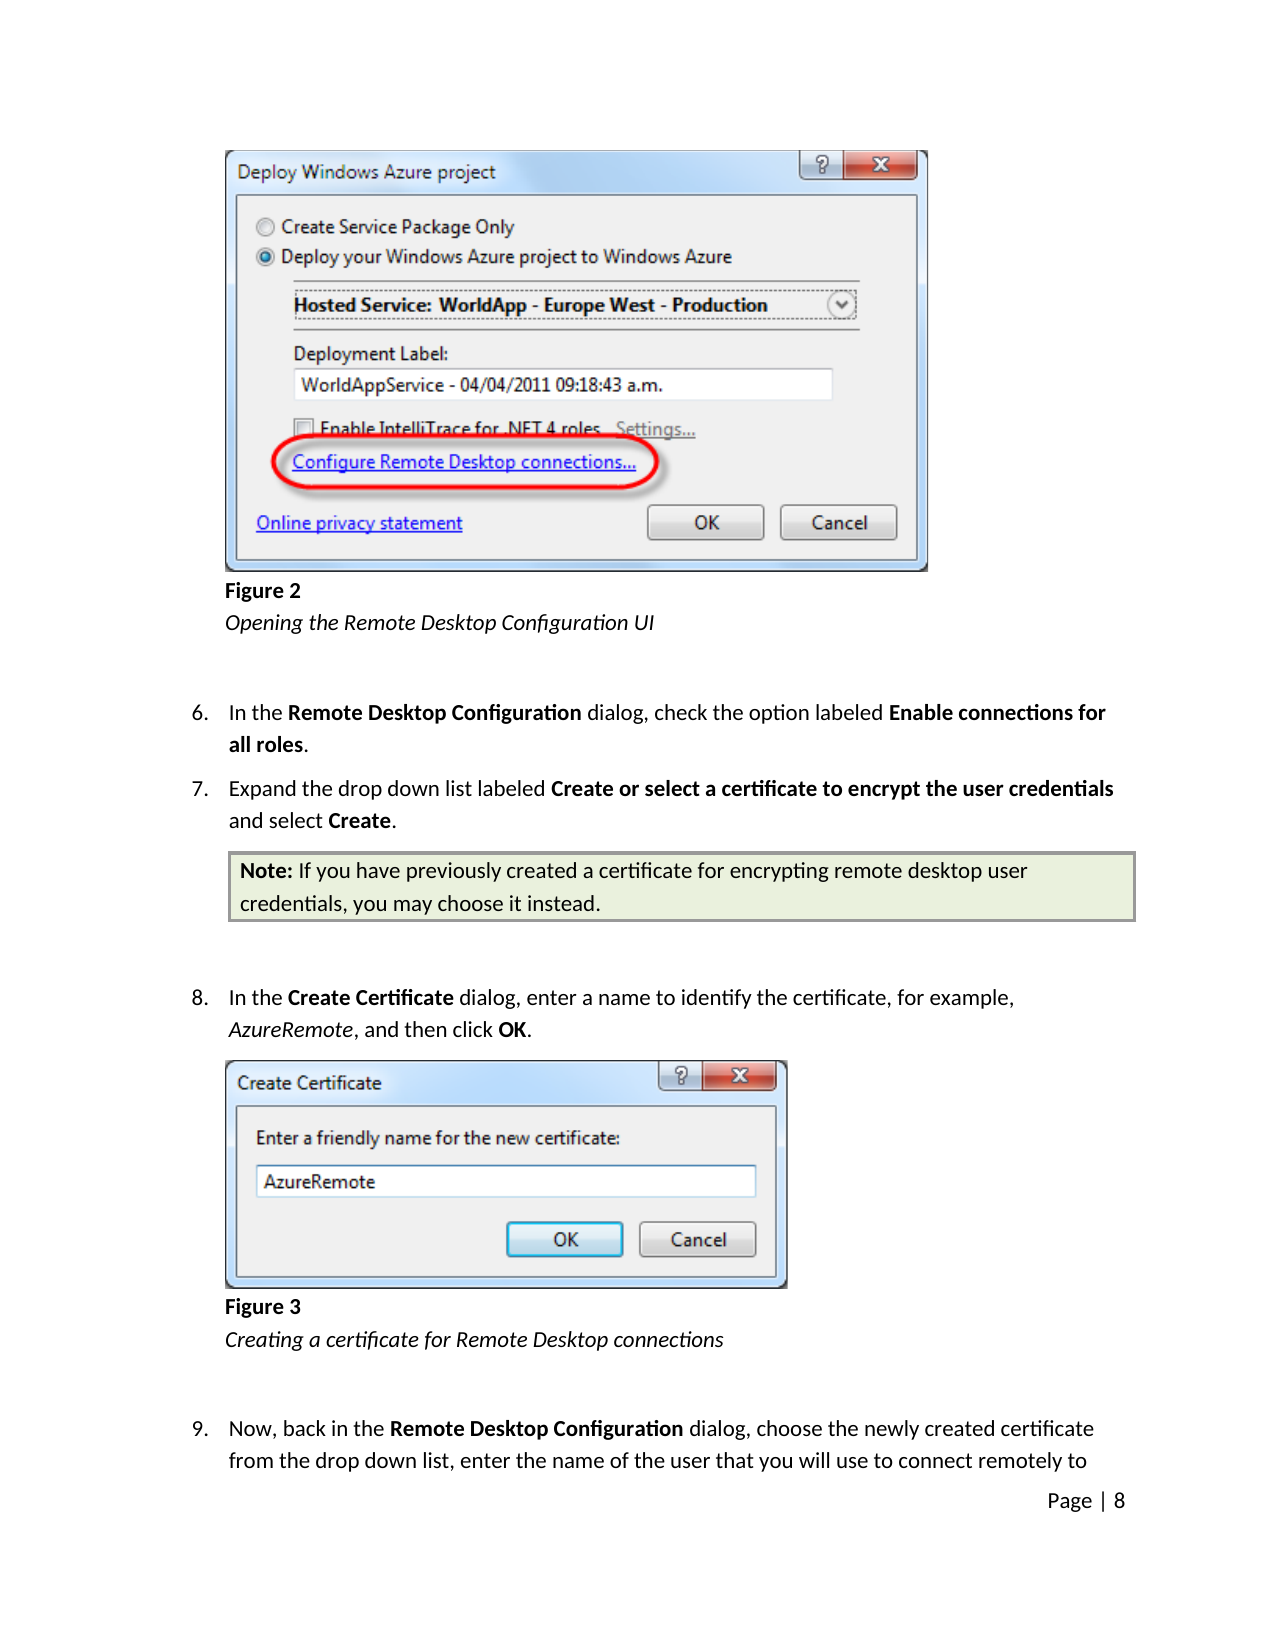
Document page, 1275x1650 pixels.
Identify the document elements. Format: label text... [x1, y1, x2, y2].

list In the Remote Desktop Configuration dialog, check the option labeled Enable connections for all roles. [191, 698, 1125, 758]
list In the Create Certificate dialog, enter a name to identify the certificate, for example, AzureRemote, and then click OK. [191, 983, 1125, 1043]
list Expand the drop down list labeled Create or select a certificate to encrypt the user credentials and select Create. [191, 774, 1125, 835]
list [191, 1414, 1125, 1474]
picture [225, 150, 929, 572]
text Creating a certificate for Remote Desktop connections [225, 1325, 1125, 1353]
picture [225, 1060, 788, 1289]
text Note: If you have previously created a certificate for encrypting remote desktop user credentials, you may choose it instead. [231, 855, 1133, 919]
text Opening the Remote Desktop Configuration UI [225, 608, 1125, 636]
